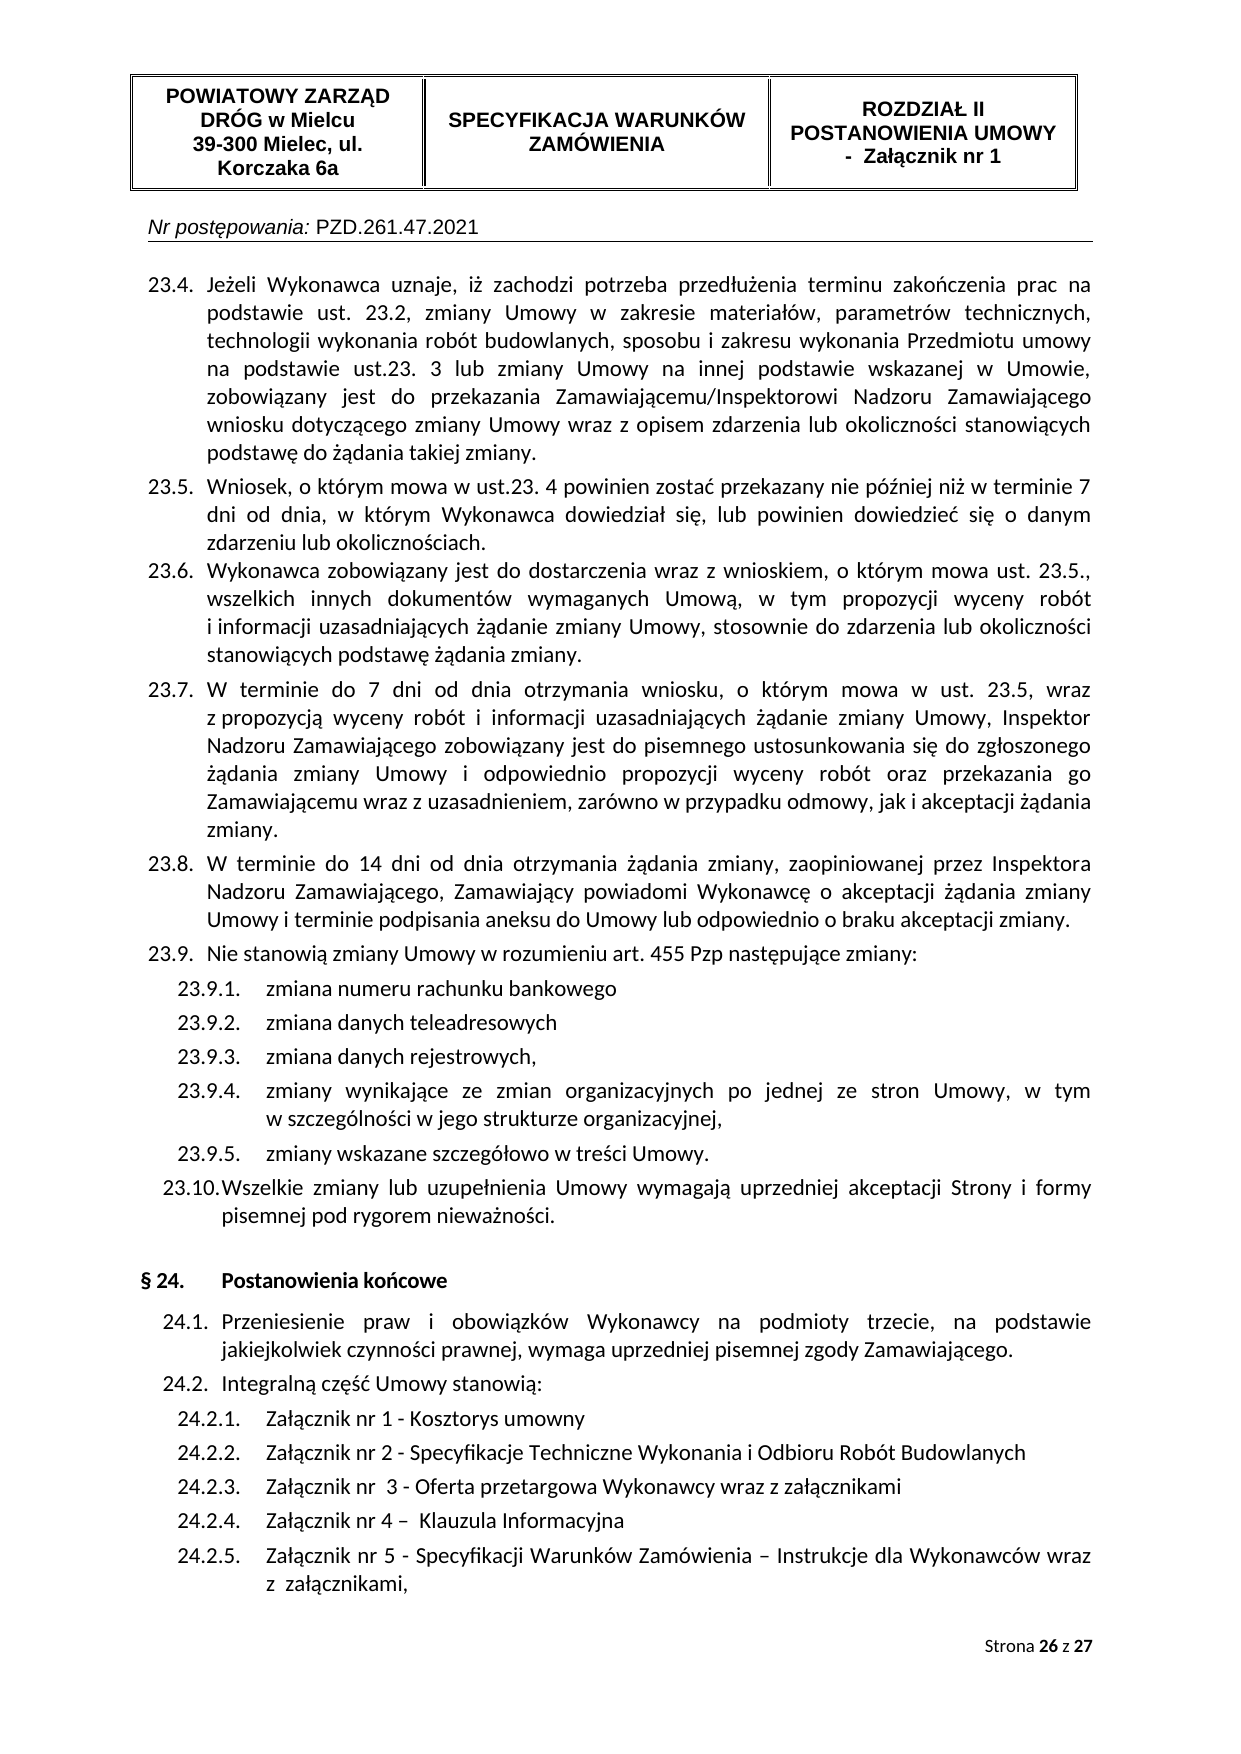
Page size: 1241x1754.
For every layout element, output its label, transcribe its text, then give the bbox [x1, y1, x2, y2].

subtitle zmiana danych teleadresowych [177, 1008, 1093, 1036]
text 23.4. Jeżeli Wykonawca uznaje, iż zachodzi potrzeba przedłużenia terminu zakończenia prac na podstawie ust. 23.2, zmiany Umowy w zakresie materiałów, parametrów technicznych, technologii wykonania robót budowlanych, sposobu i zakresu wykonania Przedmiotu umowy na podstawie ust.23. 3 lub zmiany Umowy na innej podstawie wskazanej w Umowie, zobowiązany jest do przekazania Zamawiającemu/Inspektorowi Nadzoru Zamawiającego wniosku dotyczącego zmiany Umowy wraz z opisem zdarzenia lub okoliczności stanowiących podstawę do żądania takiej zmiany. [148, 270, 1093, 466]
text 23.7. W terminie do 7 dni od dnia otrzymania wniosku, o którym mowa w ust. 23.5, wraz z propozycją wyceny robót i informacji uzasadniających żądanie zmiany Umowy, Inspektor Nadzoru Zamawiającego zobowiązany jest do pisemnego ustosunkowania się do zgłoszonego żądania zmiany Umowy i odpowiednio propozycji wyceny robót oraz przekazania go Zamawiającemu wraz z uzasadnieniem, zarówno w przypadku odmowy, jak i akceptacji żądania zmiany. [148, 675, 1093, 843]
subtitle Załącznik nr 2 - Specyfikacje Techniczne Wykonania i Odbioru Robót Budowlanych [177, 1438, 1093, 1466]
text 23.6. Wykonawca zobowiązany jest do dostarczenia wraz z wnioskiem, o którym mowa ust. 23.5., wszelkich innych dokumentów wymaganych Umową, w tym propozycji wyceny robót i informacji uzasadniających żądanie zmiany Umowy, stosownie do zdarzenia lub okoliczności stanowiących podstawę żądania zmiany. [148, 556, 1093, 668]
text 23.8. W terminie do 14 dni od dnia otrzymania żądania zmiany, zaopiniowanej przez Inspektora Nadzoru Zamawiającego, Zamawiający powiadomi Wykonawcę o akceptacji żądania zmiany Umowy i terminie podpisania aneksu do Umowy lub odpowiednio o braku akceptacji zmiany. [148, 849, 1093, 933]
subtitle Załącznik nr 1 - Kosztorys umowny [177, 1404, 1093, 1432]
subtitle zmiana numeru rachunku bankowego [177, 974, 1093, 1002]
subtitle Nie stanowią zmiany Umowy w rozumieniu art. 455 Pzp następujące zmiany: [148, 939, 1093, 967]
subtitle Załącznik nr 3 - Oferta przetargowa Wykonawcy wraz z załącznikami [177, 1472, 1093, 1500]
subtitle Integralną część Umowy stanowią: [162, 1369, 1093, 1397]
subtitle Przeniesienie praw i obowiązków Wykonawcy na podmioty trzecie, na podstawie jakiejkolwiek czynności prawnej, wymaga uprzedniej pisemnej zgody Zamawiającego. [162, 1307, 1093, 1363]
subtitle zmiana danych rejestrowych, [177, 1042, 1093, 1070]
subtitle zmiany wynikające ze zmian organizacyjnych po jednej ze stron Umowy, w tym w szczególności w jego strukturze organizacyjnej, [177, 1076, 1093, 1132]
text 23.5. Wniosek, o którym mowa w ust.23. 4 powinien zostać przekazany nie później niż w terminie 7 dni od dnia, w którym Wykonawca dowiedział się, lub powinien dowiedzieć się o danym zdarzeniu lub okolicznościach. [148, 472, 1093, 556]
subtitle zmiany wskazane szczegółowo w treści Umowy. [177, 1139, 1093, 1167]
subtitle Wszelkie zmiany lub uzupełnienia Umowy wymagają uprzedniej akceptacji Strony i formy pisemnej pod rygorem nieważności. [162, 1173, 1093, 1229]
subtitle Załącznik nr 4 – Klauzula Informacyjna [177, 1506, 1093, 1534]
subtitle Postanowienia końcowe [162, 1267, 1093, 1294]
subtitle Załącznik nr 5 - Specyfikacji Warunków Zamówienia – Instrukcje dla Wykonawców wraz z załącznikami, [177, 1541, 1093, 1597]
